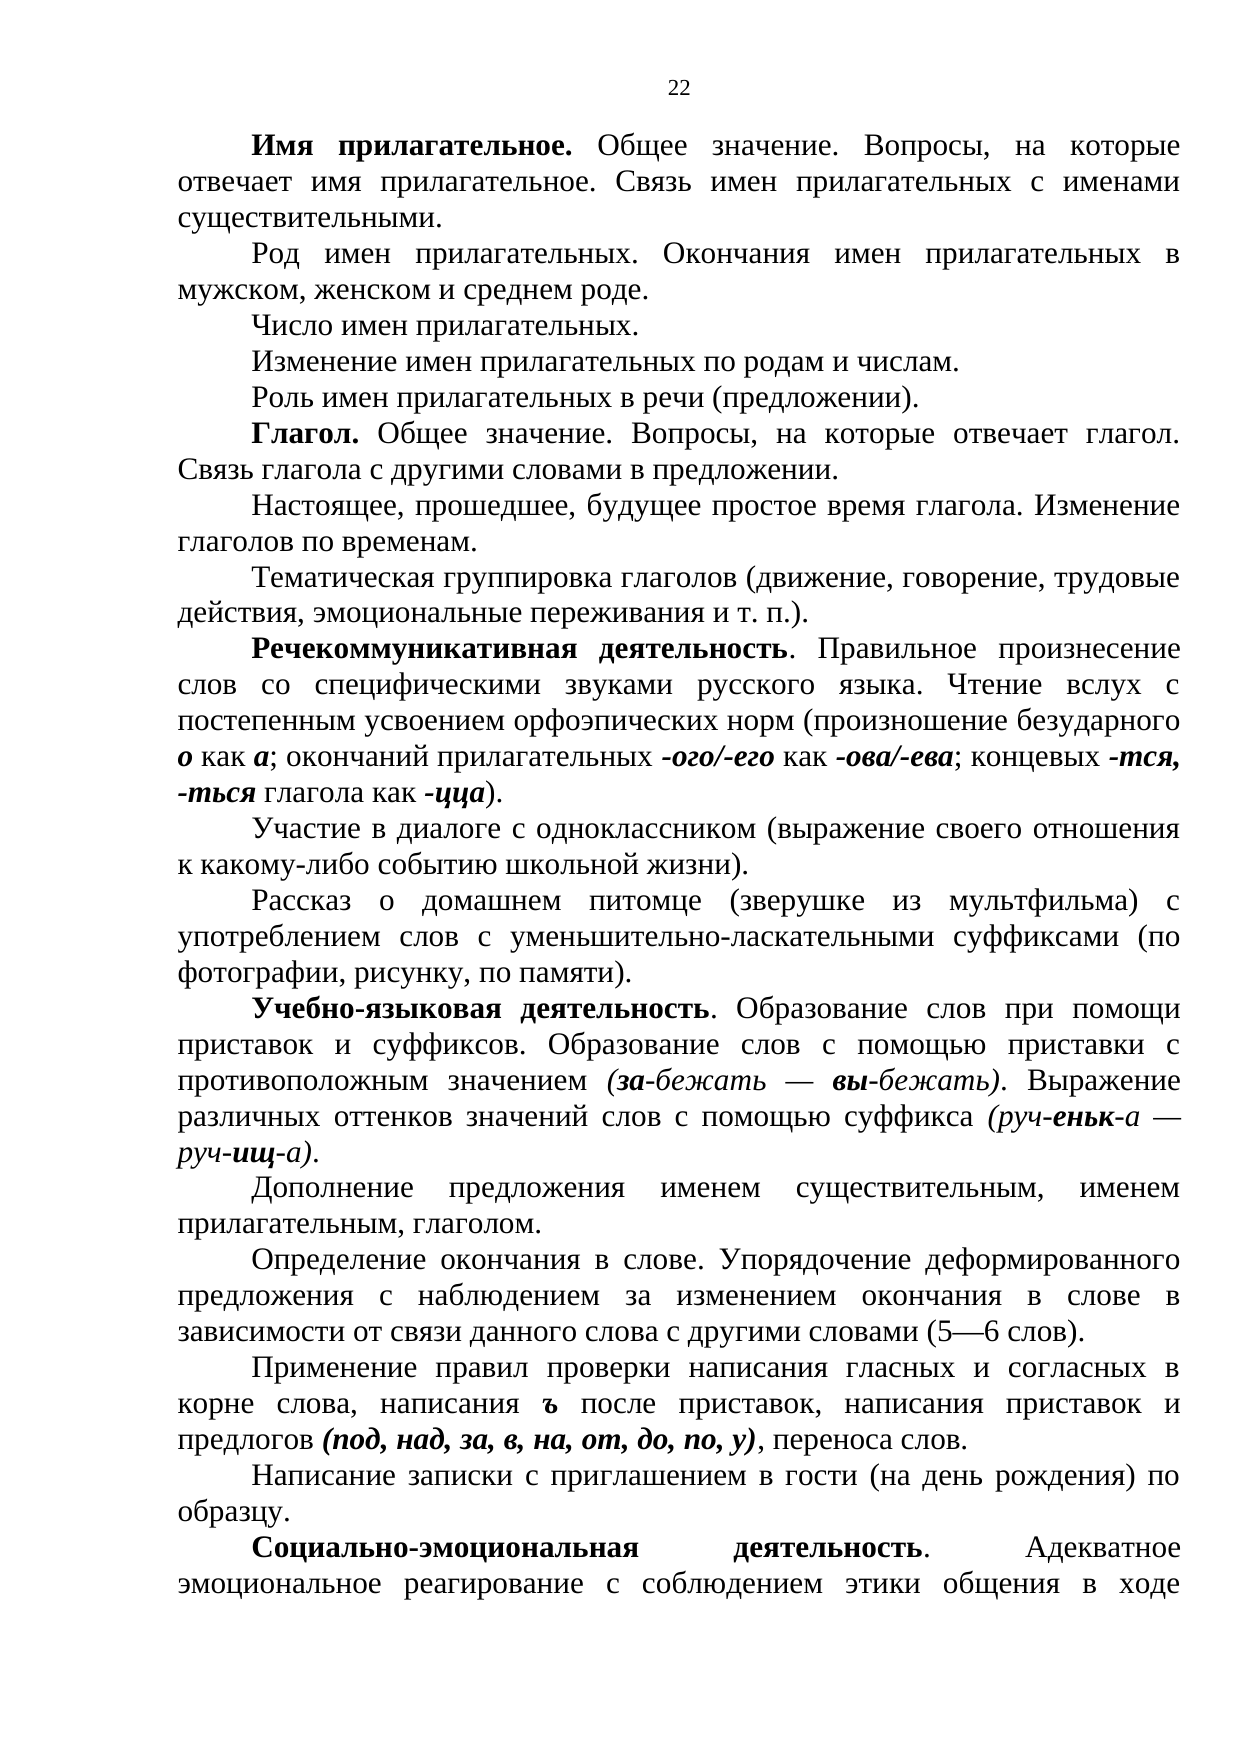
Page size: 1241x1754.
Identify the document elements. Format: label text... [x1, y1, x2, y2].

text Род имен прилагательных. Окончания имен прилагательных в мужском, женском и среднем роде. [177, 234, 1181, 306]
text Учебно-языковая деятельность. Образование слов при помощи приставок и суффиксов. Образование слов с помощью приставки с противоположным значением (за-бежать — вы-бежать). Выражение различных оттенков значений слов с помощью суффикса (руч-еньк-а — руч-ищ-а). [177, 989, 1181, 1169]
text Роль имен прилагательных в речи (предложении). [177, 378, 1181, 414]
text Дополнение предложения именем существительным, именем прилагательным, глаголом. [177, 1169, 1181, 1241]
text Изменение имен прилагательных по родам и числам. [177, 342, 1181, 378]
text Написание записки с приглашением в гости (на день рождения) по образцу. [177, 1456, 1181, 1528]
text Имя прилагательное. Общее значение. Вопросы, на которые отвечает имя прилагательное. Связь имен прилагательных с именами существительными. [177, 127, 1181, 234]
text Глагол. Общее значение. Вопросы, на которые отвечает глагол. Связь глагола с другими словами в предложении. [177, 414, 1181, 486]
text Число имен прилагательных. [177, 306, 1181, 342]
text Участие в диалоге с одноклассником (выражение своего отношения к какому-либо событию школьной жизни). [177, 809, 1181, 881]
text Применение правил проверки написания гласных и согласных в корне слова, написания ъ после приставок, написания приставок и предлогов (под, над, за, в, на, от, до, по, у), переноса слов. [177, 1348, 1181, 1456]
text Речекоммуникативная деятельность. Правильное произнесение слов со специфическими звуками русского языка. Чтение вслух с постепенным усвоением орфоэпических норм (произношение безударного о как а; окончаний прилагательных -ого/-его как -ова/-ева; концевых -тся, -ться глагола как -цца). [177, 630, 1181, 809]
text Настоящее, прошедшее, будущее простое время глагола. Изменение глаголов по временам. [177, 486, 1181, 558]
text Определение окончания в слове. Упорядочение деформированного предложения с наблюдением за изменением окончания в слове в зависимости от связи данного слова с другими словами (5—6 слов). [177, 1241, 1181, 1348]
text Тематическая группировка глаголов (движение, говорение, трудовые действия, эмоциональные переживания и т. п.). [177, 558, 1181, 630]
text Рассказ о домашнем питомце (зверушке из мультфильма) с употреблением слов с уменьшительно-ласкательными суффиксами (по фотографии, рисунку, по памяти). [177, 881, 1181, 989]
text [177, 1528, 1181, 1600]
